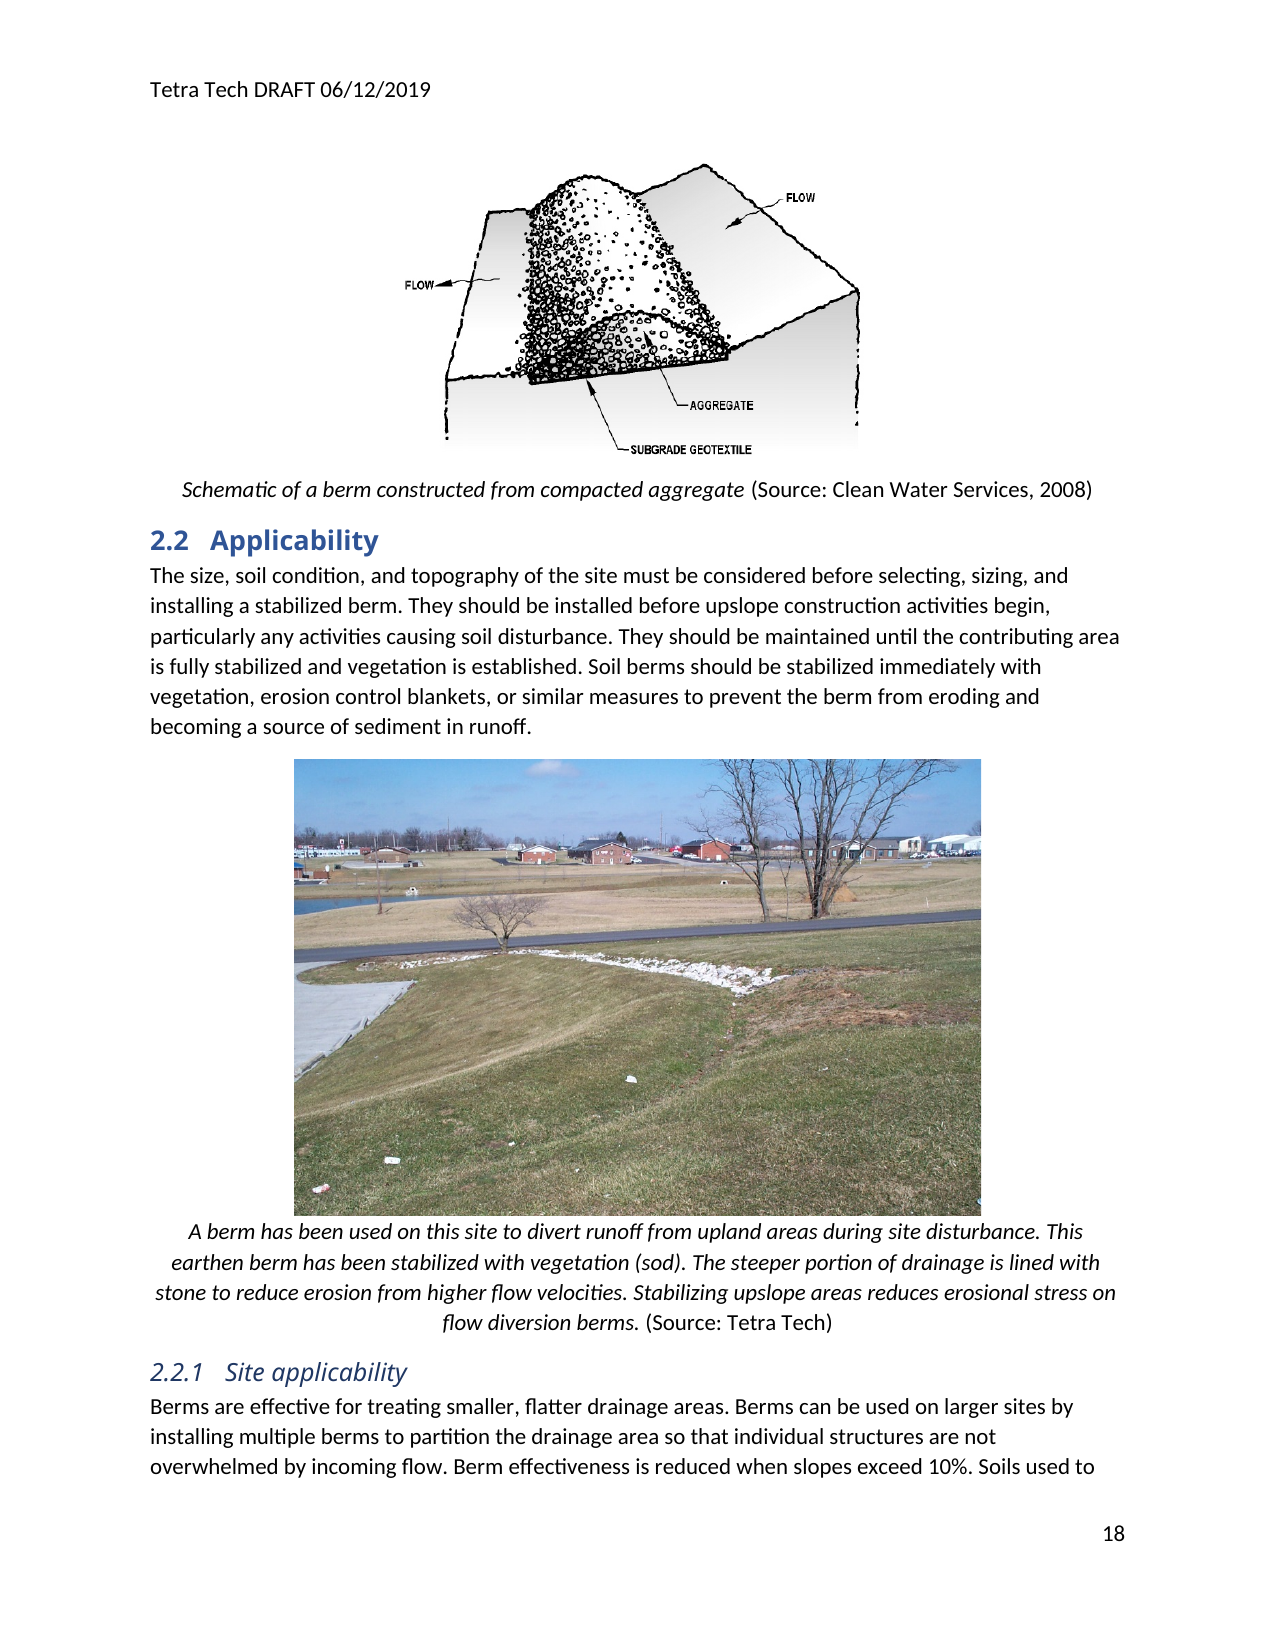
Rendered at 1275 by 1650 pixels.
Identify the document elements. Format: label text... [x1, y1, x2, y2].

text The size, soil condition, and topography of the site must be considered before selecting, sizing, and installing a stabilized berm. They should be installed before upslope construction activities begin, particularly any activities causing soil disturbance. They should be maintained until the contributing area is fully stabilized and vegetation is established. Soil berms should be stabilized immediately with vegetation, erosion control blankets, or similar measures to prevent the berm from eroding and becoming a source of sediment in runoff. [150, 561, 1125, 740]
subtitle Site applicability [150, 1355, 1125, 1389]
text Schematic of a berm constructed from compacted aggregate (Source: Clean Water Services, 2008) [150, 475, 1125, 503]
picture [388, 150, 887, 473]
picture [294, 759, 982, 1216]
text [150, 1392, 1125, 1480]
subtitle Applicability [150, 522, 1125, 558]
text A berm has been used on this site to divert runoff from upland areas during site disturbance. This earthen berm has been stabilized with vegetation (sod). The steeper portion of drainage is lined with stone to reduce erosion from higher flow velocities. Stabilizing upslope areas reduces erosional stress on flow diversion berms. (Source: Tetra Tech) [150, 1217, 1125, 1336]
